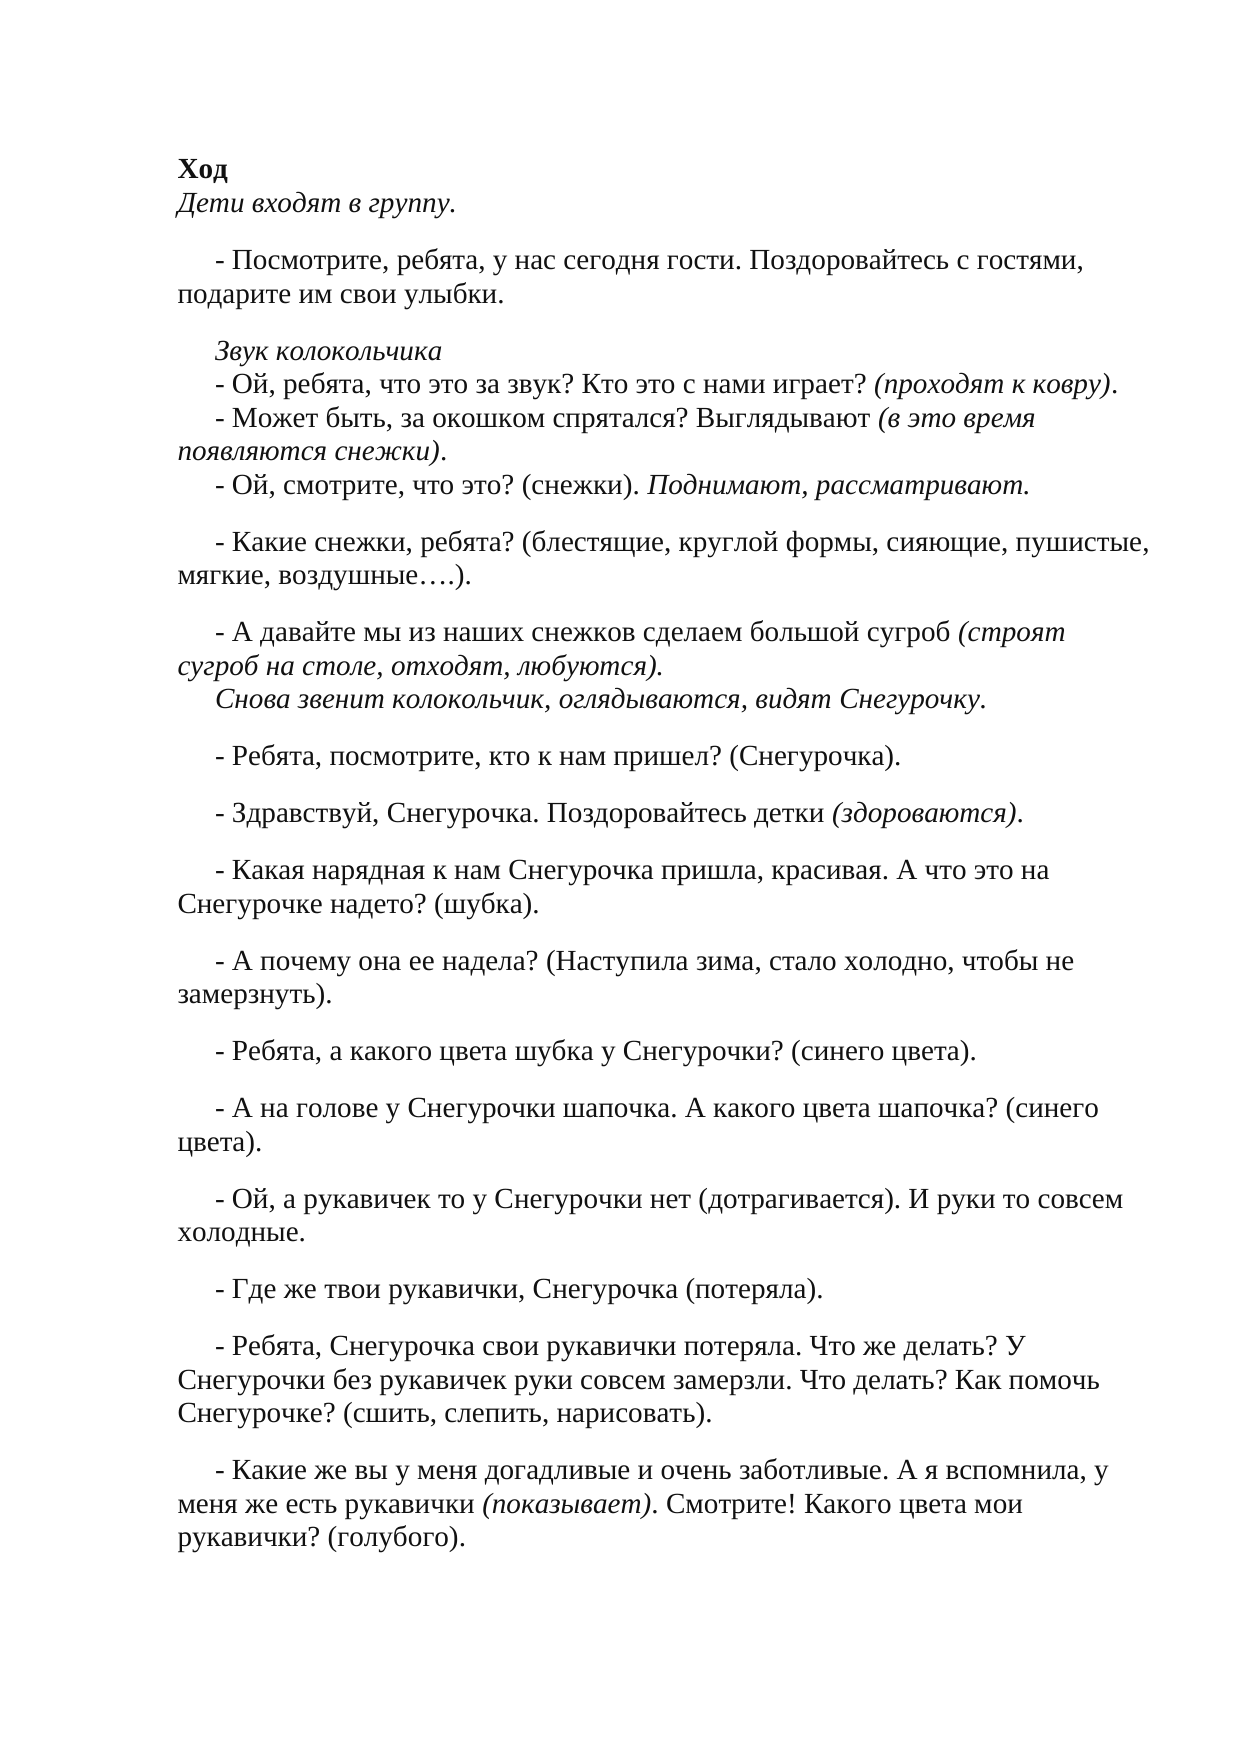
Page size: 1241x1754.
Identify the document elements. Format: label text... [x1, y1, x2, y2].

text - Ой, а рукавичек то у Снегурочки нет (дотрагивается). И руки то совсем холодные. [177, 1181, 1152, 1248]
text - Ой, ребята, что это за звук? Кто это с нами играет? (проходят к ковру). [177, 366, 1152, 400]
text - Какие снежки, ребята? (блестящие, круглой формы, сияющие, пушистые, мягкие, воздушные….). [177, 524, 1152, 591]
text - Где же твои рукавички, Снегурочка (потеряла). [177, 1271, 1152, 1305]
text - А почему она ее надела? (Наступила зима, стало холодно, чтобы не замерзнуть). [177, 943, 1152, 1010]
text - Какие же вы у меня догадливые и очень заботливые. А я вспомнила, у меня же есть рукавички (показывает). Смотрите! Какого цвета мои рукавички? (голубого). [177, 1452, 1152, 1553]
text Звук колокольчика [177, 333, 1152, 366]
text - Может быть, за окошком спрятался? Выглядывают (в это время появляются снежки). [177, 400, 1152, 467]
text - Какая нарядная к нам Снегурочка пришла, красивая. А что это на Снегурочке надето? (шубка). [177, 852, 1152, 919]
text Ход [177, 152, 1152, 185]
text - Ребята, посмотрите, кто к нам пришел? (Снегурочка). [177, 738, 1152, 772]
text Дети входят в группу. [177, 185, 1152, 219]
text Снова звенит колокольчик, оглядываются, видят Снегурочку. [177, 681, 1152, 715]
text - Посмотрите, ребята, у нас сегодня гости. Поздоровайтесь с гостями, подарите им свои улыбки. [177, 242, 1152, 309]
text - А на голове у Снегурочки шапочка. А какого цвета шапочка? (синего цвета). [177, 1090, 1152, 1157]
text - Здравствуй, Снегурочка. Поздоровайтесь детки (здороваются). [177, 795, 1152, 829]
text - А давайте мы из наших снежков сделаем большой сугроб (строят сугроб на столе, отходят, любуются). [177, 614, 1152, 681]
text - Ребята, а какого цвета шубка у Снегурочки? (синего цвета). [177, 1033, 1152, 1067]
text - Ребята, Снегурочка свои рукавички потеряла. Что же делать? У Снегурочки без рукавичек руки совсем замерзли. Что делать? Как помочь Снегурочке? (сшить, слепить, нарисовать). [177, 1328, 1152, 1429]
text - Ой, смотрите, что это? (снежки). Поднимают, рассматривают. [177, 467, 1152, 500]
